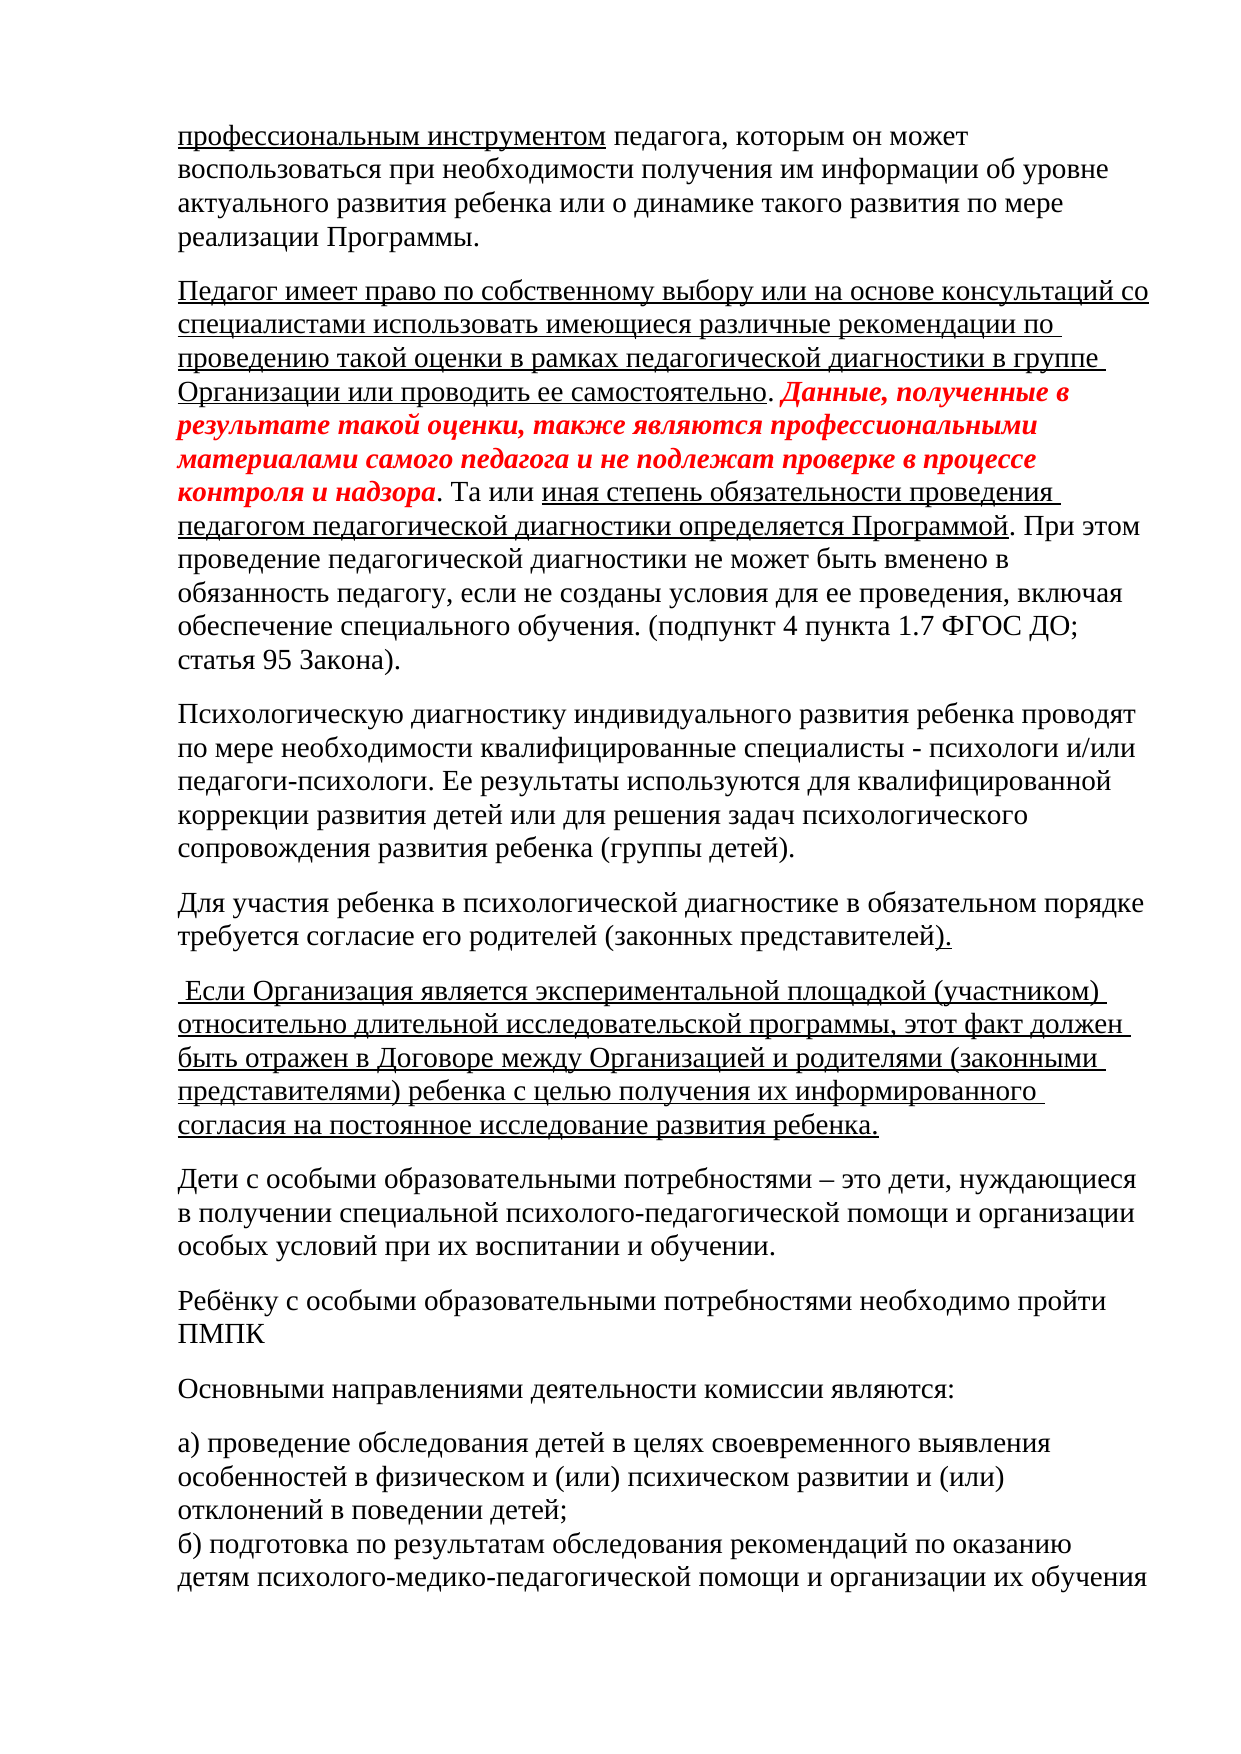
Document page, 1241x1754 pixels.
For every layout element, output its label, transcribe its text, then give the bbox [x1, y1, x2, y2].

text а) проведение обследования детей в целях своевременного выявления особенностей в физическом и (или) психическом развитии и (или) отклонений в поведении детей; [177, 1425, 1152, 1526]
text Психологическую диагностику индивидуального развития ребенка проводят по мере необходимости квалифицированные специалисты - психологи и/или педагоги-психологи. Ее результаты используются для квалифицированной коррекции развития детей или для решения задач психологического сопровождения развития ребенка (группы детей). [177, 696, 1152, 864]
text Ребёнку с особыми образовательными потребностями необходимо пройти ПМПК [177, 1283, 1152, 1350]
text Дети с особыми образовательными потребностями – это дети, нуждающиеся в получении специальной психолого-педагогической помощи и организации особых условий при их воспитании и обучении. [177, 1161, 1152, 1262]
text Для участия ребенка в психологической диагностике в обязательном порядке требуется согласие его родителей (законных представителей). [177, 885, 1152, 952]
text Если Организация является экспериментальной площадкой (участником) относительно длительной исследовательской программы, этот факт должен быть отражен в Договоре между Организацией и родителями (законными представителями) ребенка с целью получения их информированного согласия на постоянное исследование развития ребенка. [177, 973, 1152, 1141]
text Педагог имеет право по собственному выбору или на основе консультаций со специалистами использовать имеющиеся различные рекомендации по проведению такой оценки в рамках педагогической диагностики в группе Организации или проводить ее самостоятельно. Данные, полученные в результате такой оценки, также являются профессиональными материалами самого педагога и не подлежат проверке в процессе контроля и надзора. Та или иная степень обязательности проведения педагогом педагогической диагностики определяется Программой. При этом проведение педагогической диагностики не может быть вменено в обязанность педагогу, если не созданы условия для ее проведения, включая обеспечение специального обучения. (подпункт 4 пункта 1.7 ФГОС ДО; статья 95 Закона). [177, 273, 1152, 676]
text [177, 1526, 1152, 1593]
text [177, 118, 1152, 252]
text Основными направлениями деятельности комиссии являются: [177, 1371, 1152, 1404]
